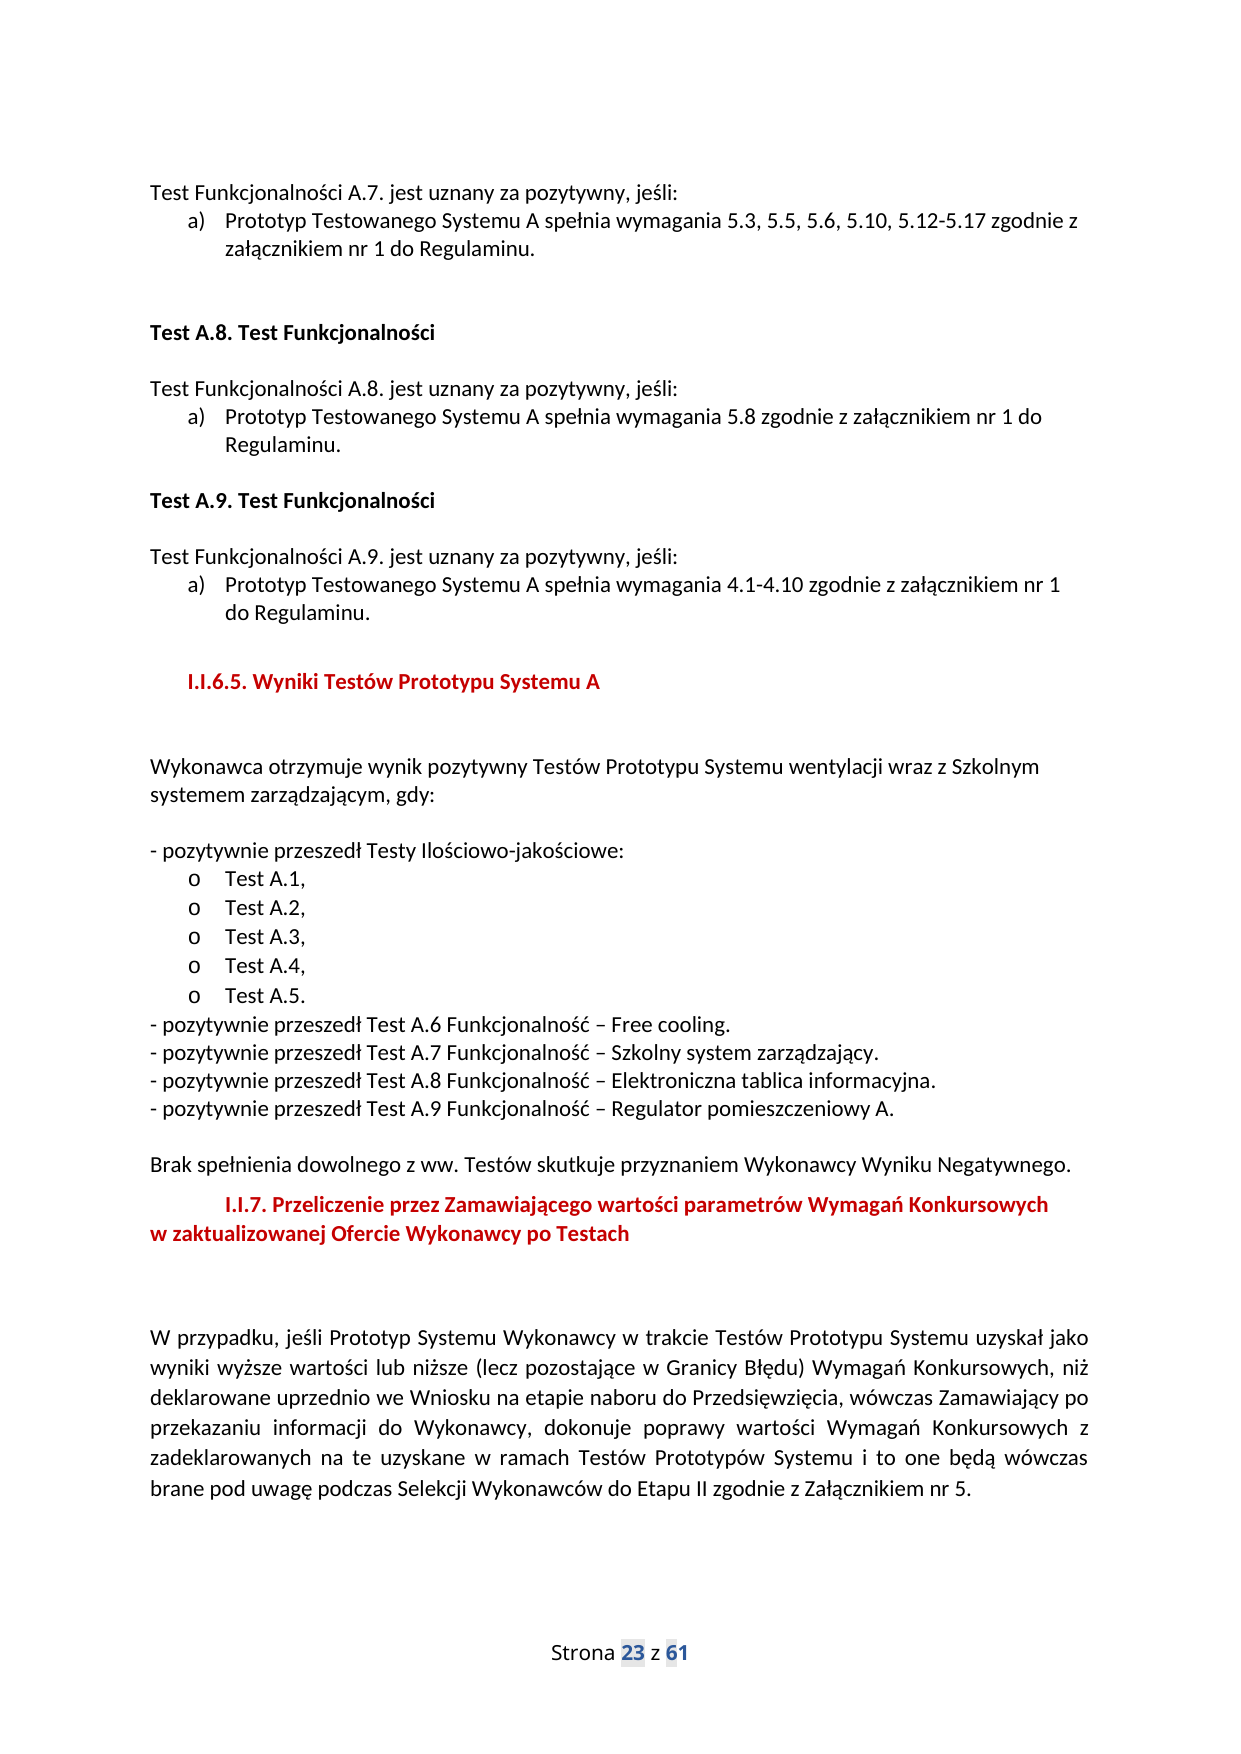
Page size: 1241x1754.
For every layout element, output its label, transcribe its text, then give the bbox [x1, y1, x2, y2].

text Wykonawca otrzymuje wynik pozytywny Testów Prototypu Systemu wentylacji wraz z Szkolnym systemem zarządzającym, gdy: [150, 752, 1090, 808]
text Test A.8. Test Funkcjonalności [150, 318, 1090, 346]
text - pozytywnie przeszedł Test A.7 Funkcjonalność – Szkolny system zarządzający. [150, 1038, 1090, 1066]
text Test Funkcjonalności A.9. jest uznany za pozytywny, jeśli: [150, 542, 1090, 570]
text W przypadku, jeśli Prototyp Systemu Wykonawcy w trakcie Testów Prototypu Systemu uzyskał jako wyniki wyższe wartości lub niższe (lecz pozostające w Granicy Błędu) Wymagań Konkursowych, niż deklarowane uprzednio we Wniosku na etapie naboru do Przedsięwzięcia, wówczas Zamawiający po przekazaniu informacji do Wykonawcy, dokonuje poprawy wartości Wymagań Konkursowych z zadeklarowanych na te uzyskane w ramach Testów Prototypów Systemu i to one będą wówczas brane pod uwagę podczas Selekcji Wykonawców do Etapu II zgodnie z Załącznikiem nr 5. [150, 1323, 1090, 1502]
list Prototyp Testowanego Systemu A spełnia wymagania 4.1-4.10 zgodnie z załącznikiem nr 1 do Regulaminu. [187, 570, 1090, 626]
list Test A.2, [187, 893, 1090, 922]
text Test Funkcjonalności A.8. jest uznany za pozytywny, jeśli: [150, 374, 1090, 402]
list Test A.1, [187, 864, 1090, 893]
text - pozytywnie przeszedł Testy Ilościowo-jakościowe: [150, 836, 1090, 864]
list Test A.5. [187, 981, 1090, 1010]
list Prototyp Testowanego Systemu A spełnia wymagania 5.8 zgodnie z załącznikiem nr 1 do Regulaminu. [187, 402, 1090, 458]
text - pozytywnie przeszedł Test A.9 Funkcjonalność – Regulator pomieszczeniowy A. [150, 1094, 1090, 1122]
list Test A.3, [187, 922, 1090, 952]
list Test A.4, [187, 952, 1090, 981]
text - pozytywnie przeszedł Test A.6 Funkcjonalność – Free cooling. [150, 1010, 1090, 1038]
subtitle I.I.6.5. Wyniki Testów Prototypu Systemu A [150, 667, 1090, 695]
list Prototyp Testowanego Systemu A spełnia wymagania 5.3, 5.5, 5.6, 5.10, 5.12-5.17 zgodnie z załącznikiem nr 1 do Regulaminu. [187, 206, 1090, 262]
text Test Funkcjonalności A.7. jest uznany za pozytywny, jeśli: [150, 178, 1090, 206]
text Test A.9. Test Funkcjonalności [150, 486, 1090, 514]
text Brak spełnienia dowolnego z ww. Testów skutkuje przyznaniem Wykonawcy Wyniku Negatywnego. [150, 1150, 1090, 1178]
subtitle I.I.7. Przeliczenie przez Zamawiającego wartości parametrów Wymagań Konkursowych w zaktualizowanej Ofercie Wykonawcy po Testach [150, 1191, 1090, 1247]
text - pozytywnie przeszedł Test A.8 Funkcjonalność – Elektroniczna tablica informacyjna. [150, 1066, 1090, 1094]
